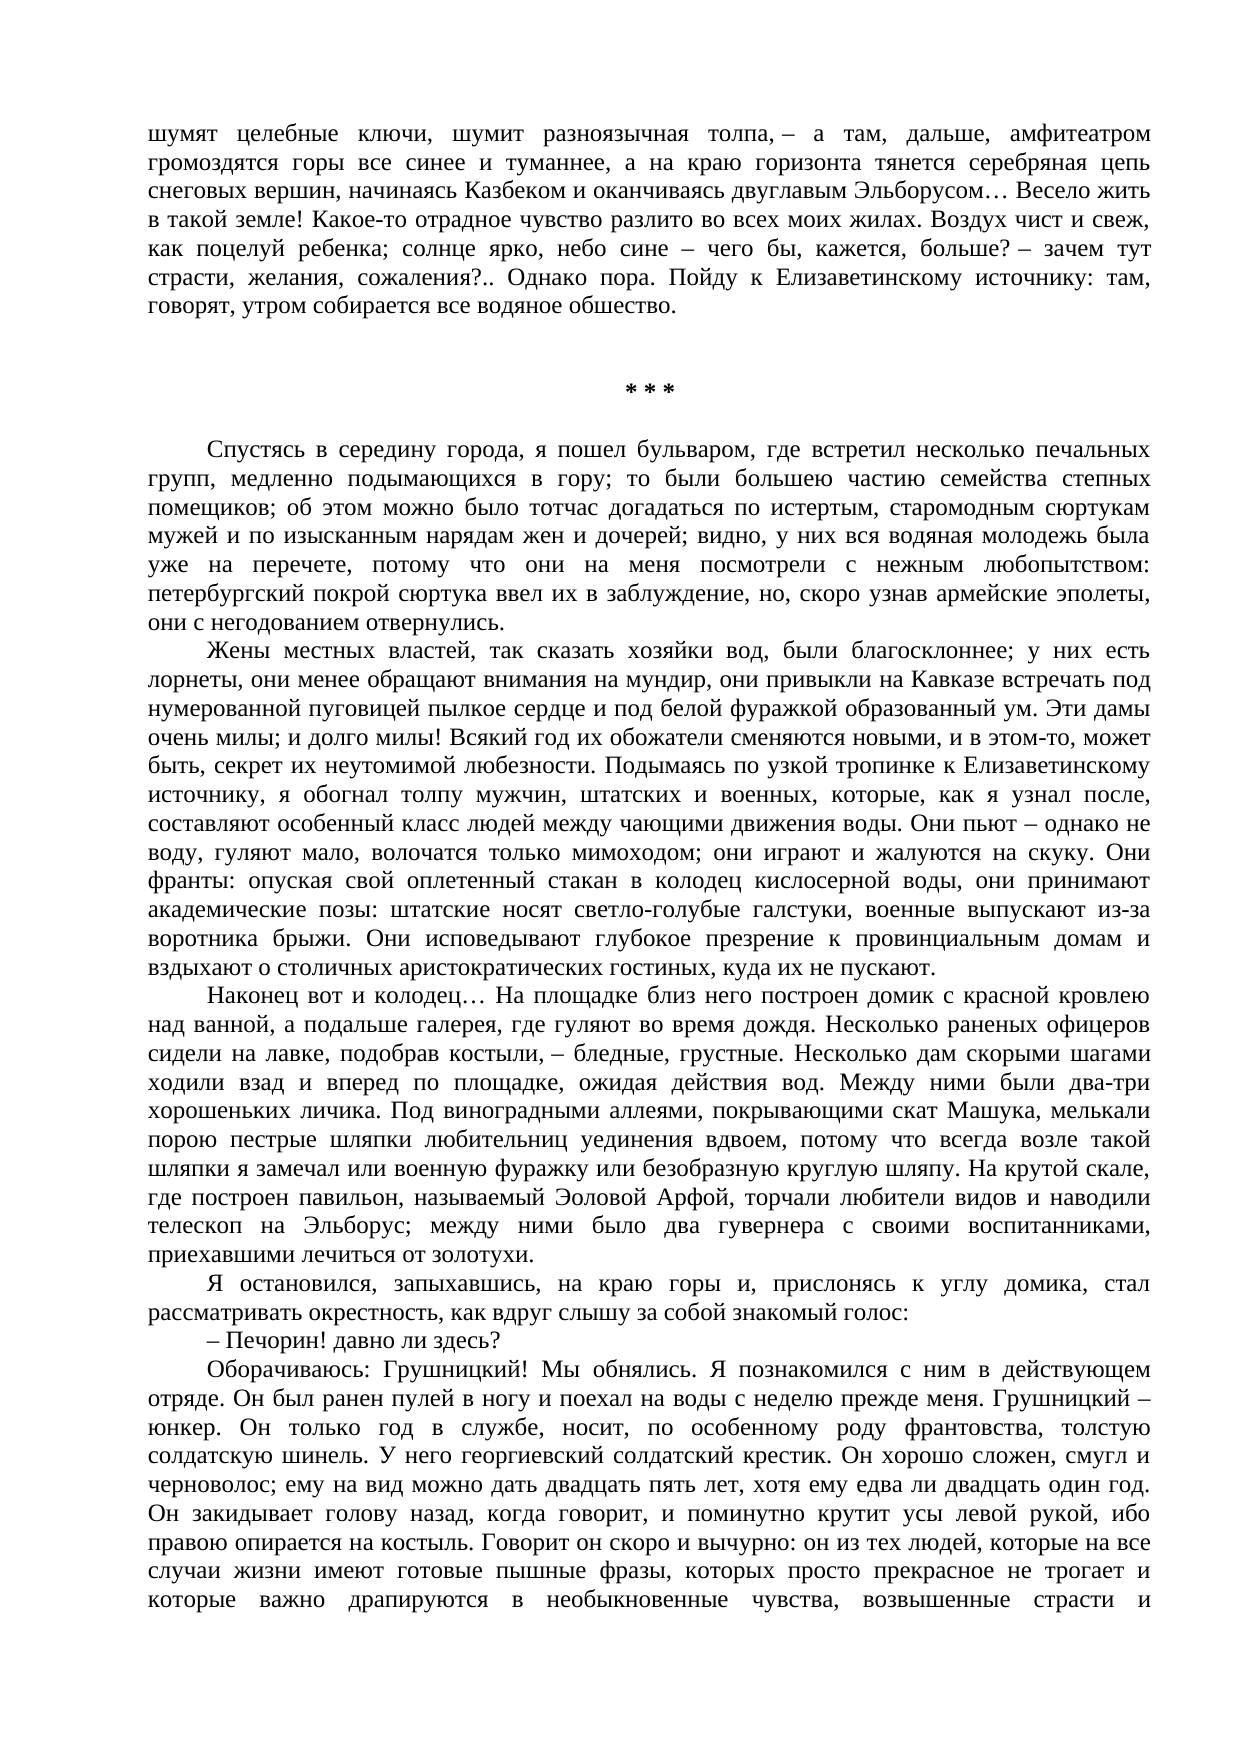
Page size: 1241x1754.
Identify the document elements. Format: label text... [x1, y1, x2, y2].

subtitle * * * [148, 377, 1152, 406]
text Наконец вот и колодец… На площадке близ него построен домик с красной кровлею над ванной, а подальше галерея, где гуляют во время дождя. Несколько раненых офицеров сидели на лавке, подобрав костыли, – бледные, грустные. Несколько дам скорыми шагами ходили взад и вперед по площадке, ожидая действия вод. Между ними были два-три хорошеньких личика. Под виноградными аллеями, покрывающими скат Машука, мелькали порою пестрые шляпки любительниц уединения вдвоем, потому что всегда возле такой шляпки я замечал или военную фуражку или безобразную круглую шляпу. На крутой скале, где построен павильон, называемый Эоловой Арфой, торчали любители видов и наводили телескоп на Эльборус; между ними было два гувернера с своими воспитанниками, приехавшими лечиться от золотухи. [148, 981, 1152, 1268]
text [148, 118, 1152, 319]
text – Печорин! давно ли здесь? [148, 1326, 1152, 1354]
text Жены местных властей, так сказать хозяйки вод, были благосклоннее; у них есть лорнеты, они менее обращают внимания на мундир, они привыкли на Кавказе встречать под нумерованной пуговицей пылкое сердце и под белой фуражкой образованный ум. Эти дамы очень милы; и долго милы! Всякий год их обожатели сменяются новыми, и в этом-то, может быть, секрет их неутомимой любезности. Подымаясь по узкой тропинке к Елизаветинскому источнику, я обогнал толпу мужчин, штатских и военных, которые, как я узнал после, составляют особенный класс людей между чающими движения воды. Они пьют – однако не воду, гуляют мало, волочатся только мимоходом; они играют и жалуются на скуку. Они франты: опуская свой оплетенный стакан в колодец кислосерной воды, они принимают академические позы: штатские носят светло-голубые галстуки, военные выпускают из-за воротника брыжи. Они исповедывают глубокое презрение к провинциальным домам и вздыхают о столичных аристократических гостиных, куда их не пускают. [148, 636, 1152, 981]
text Спустясь в середину города, я пошел бульваром, где встретил несколько печальных групп, медленно подымающихся в гору; то были большею частию семейства степных помещиков; об этом можно было тотчас догадаться по истертым, старомодным сюртукам мужей и по изысканным нарядам жен и дочерей; видно, у них вся водяная молодежь была уже на перечете, потому что они на меня посмотрели с нежным любопытством: петербургский покрой сюртука ввел их в заблуждение, но, скоро узнав армейские эполеты, они с негодованием отвернулись. [148, 434, 1152, 636]
text Я остановился, запыхавшись, на краю горы и, прислонясь к углу домика, стал рассматривать окрестность, как вдруг слышу за собой знакомый голос: [148, 1268, 1152, 1326]
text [148, 1354, 1152, 1613]
